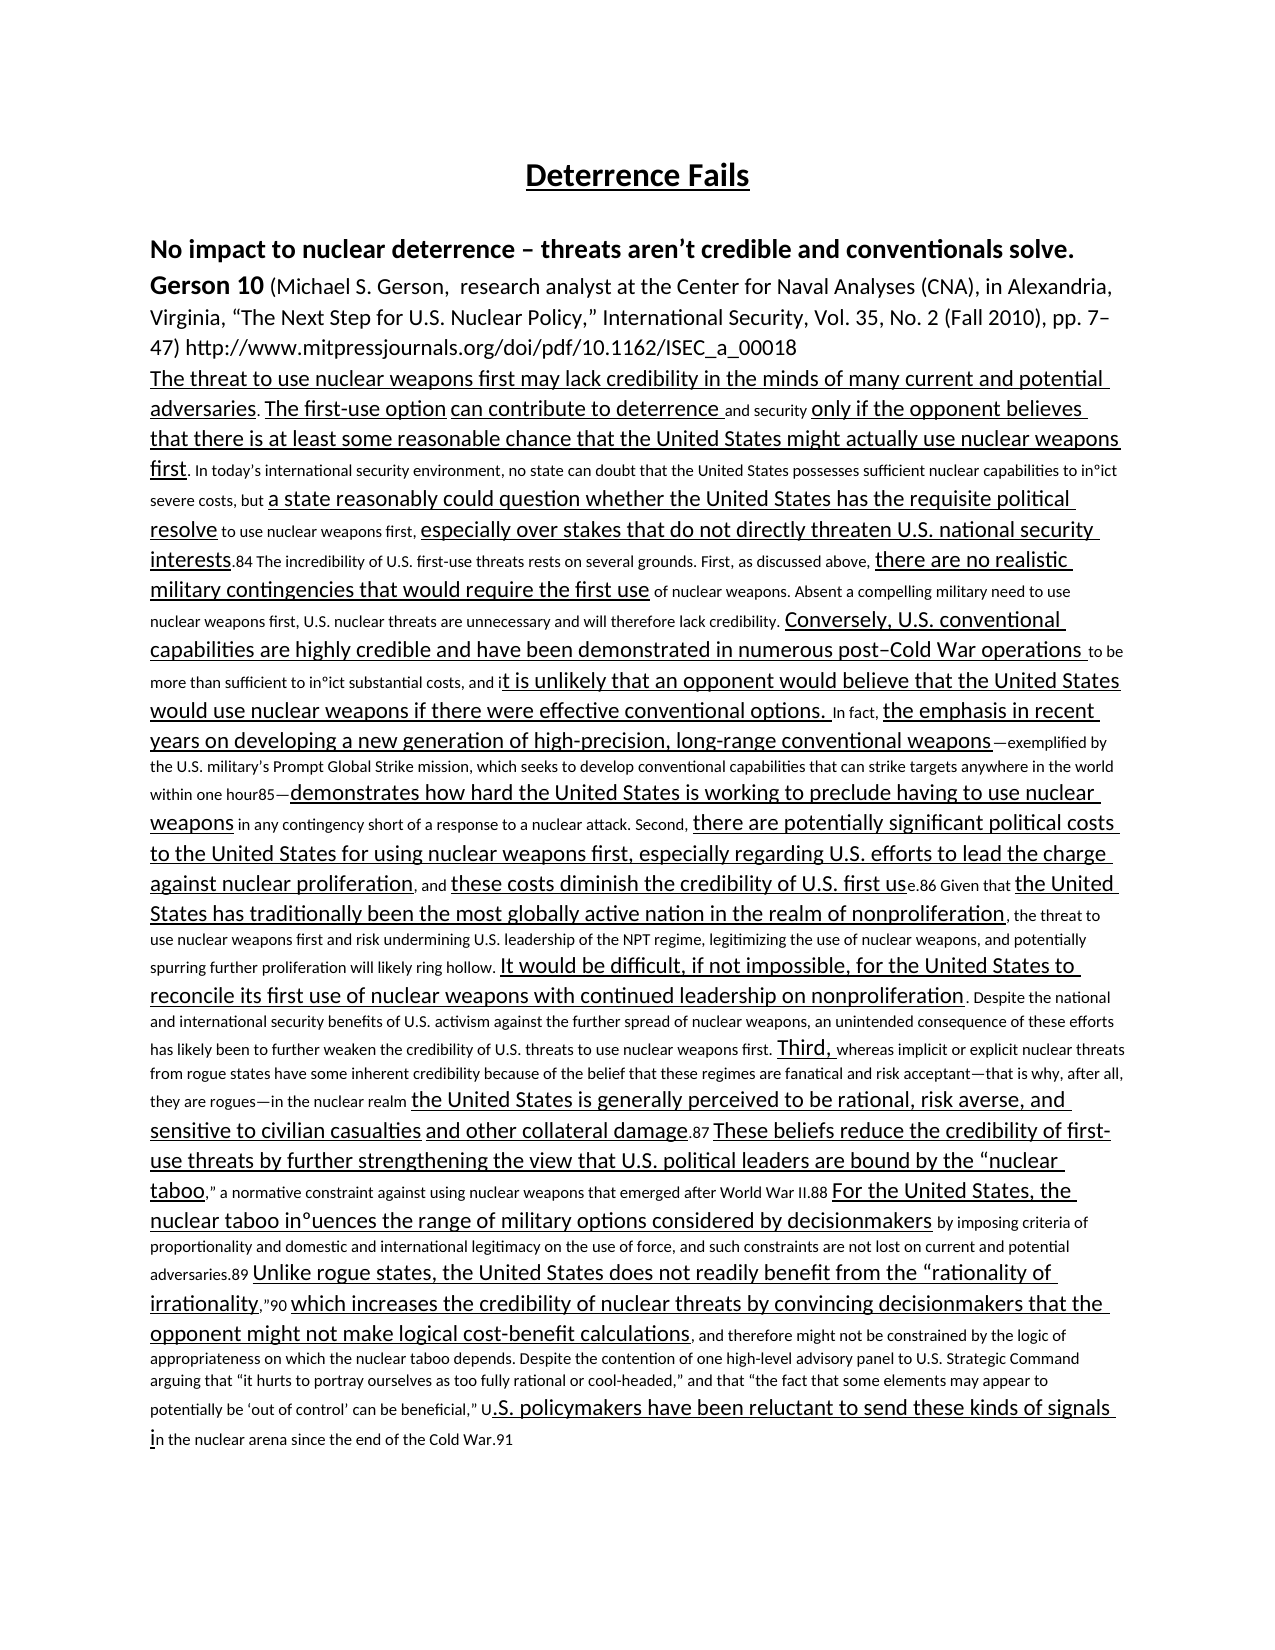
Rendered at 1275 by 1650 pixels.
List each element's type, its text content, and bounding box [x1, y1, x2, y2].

subtitle No impact to nuclear deterrence – threats aren’t credible and conventionals solve. [150, 232, 1125, 266]
text Gerson 10 (Michael S. Gerson, research analyst at the Center for Naval Analyses (CNA), in Alexandria, Virginia, “The Next Step for U.S. Nuclear Policy,” International Security, Vol. 35, No. 2 (Fall 2010), pp. 7–47) http://www.mitpressjournals.org/doi/pdf/10.1162/ISEC_a_00018 [150, 268, 1125, 362]
text The threat to use nuclear weapons first may lack credibility in the minds of many current and potential adversaries. The first-use option can contribute to deterrence and security only if the opponent believes that there is at least some reasonable chance that the United States might actually use nuclear weapons first. In today’s international security environment, no state can doubt that the United States possesses sufficient nuclear capabilities to inºict severe costs, but a state reasonably could question whether the United States has the requisite political resolve to use nuclear weapons first, especially over stakes that do not directly threaten U.S. national security interests.84 The incredibility of U.S. first-use threats rests on several grounds. First, as discussed above, there are no realistic military contingencies that would require the first use of nuclear weapons. Absent a compelling military need to use nuclear weapons first, U.S. nuclear threats are unnecessary and will therefore lack credibility. Conversely, U.S. conventional capabilities are highly credible and have been demonstrated in numerous post–Cold War operations to be more than sufficient to inºict substantial costs, and it is unlikely that an opponent would believe that the United States would use nuclear weapons if there were effective conventional options. In fact, the emphasis in recent years on developing a new generation of high-precision, long-range conventional weapons—exemplified by the U.S. military’s Prompt Global Strike mission, which seeks to develop conventional capabilities that can strike targets anywhere in the world within one hour85—demonstrates how hard the United States is working to preclude having to use nuclear weapons in any contingency short of a response to a nuclear attack. Second, there are potentially significant political costs to the United States for using nuclear weapons first, especially regarding U.S. efforts to lead the charge against nuclear proliferation, and these costs diminish the credibility of U.S. first use.86 Given that the United States has traditionally been the most globally active nation in the realm of nonproliferation, the threat to use nuclear weapons first and risk undermining U.S. leadership of the NPT regime, legitimizing the use of nuclear weapons, and potentially spurring further proliferation will likely ring hollow. It would be difficult, if not impossible, for the United States to reconcile its first use of nuclear weapons with continued leadership on nonproliferation. Despite the national and international security benefits of U.S. activism against the further spread of nuclear weapons, an unintended consequence of these efforts has likely been to further weaken the credibility of U.S. threats to use nuclear weapons first. Third, whereas implicit or explicit nuclear threats from rogue states have some inherent credibility because of the belief that these regimes are fanatical and risk acceptant—that is why, after all, they are rogues—in the nuclear realm the United States is generally perceived to be rational, risk averse, and sensitive to civilian casualties and other collateral damage.87 These beliefs reduce the credibility of first-use threats by further strengthening the view that U.S. political leaders are bound by the “nuclear taboo,” a normative constraint against using nuclear weapons that emerged after World War II.88 For the United States, the nuclear taboo inºuences the range of military options considered by decisionmakers by imposing criteria of proportionality and domestic and international legitimacy on the use of force, and such constraints are not lost on current and potential adversaries.89 Unlike rogue states, the United States does not readily benefit from the “rationality of irrationality,”90 which increases the credibility of nuclear threats by convincing decisionmakers that the opponent might not make logical cost-benefit calculations, and therefore might not be constrained by the logic of appropriateness on which the nuclear taboo depends. Despite the contention of one high-level advisory panel to U.S. Strategic Command arguing that “it hurts to portray ourselves as too fully rational or cool-headed,” and that “the fact that some elements may appear to potentially be ‘out of control’ can be beneficial,” U.S. policymakers have been reluctant to send these kinds of signals in the nuclear arena since the end of the Cold War.91 [150, 364, 1125, 1451]
subtitle Deterrence Fails [150, 154, 1125, 195]
